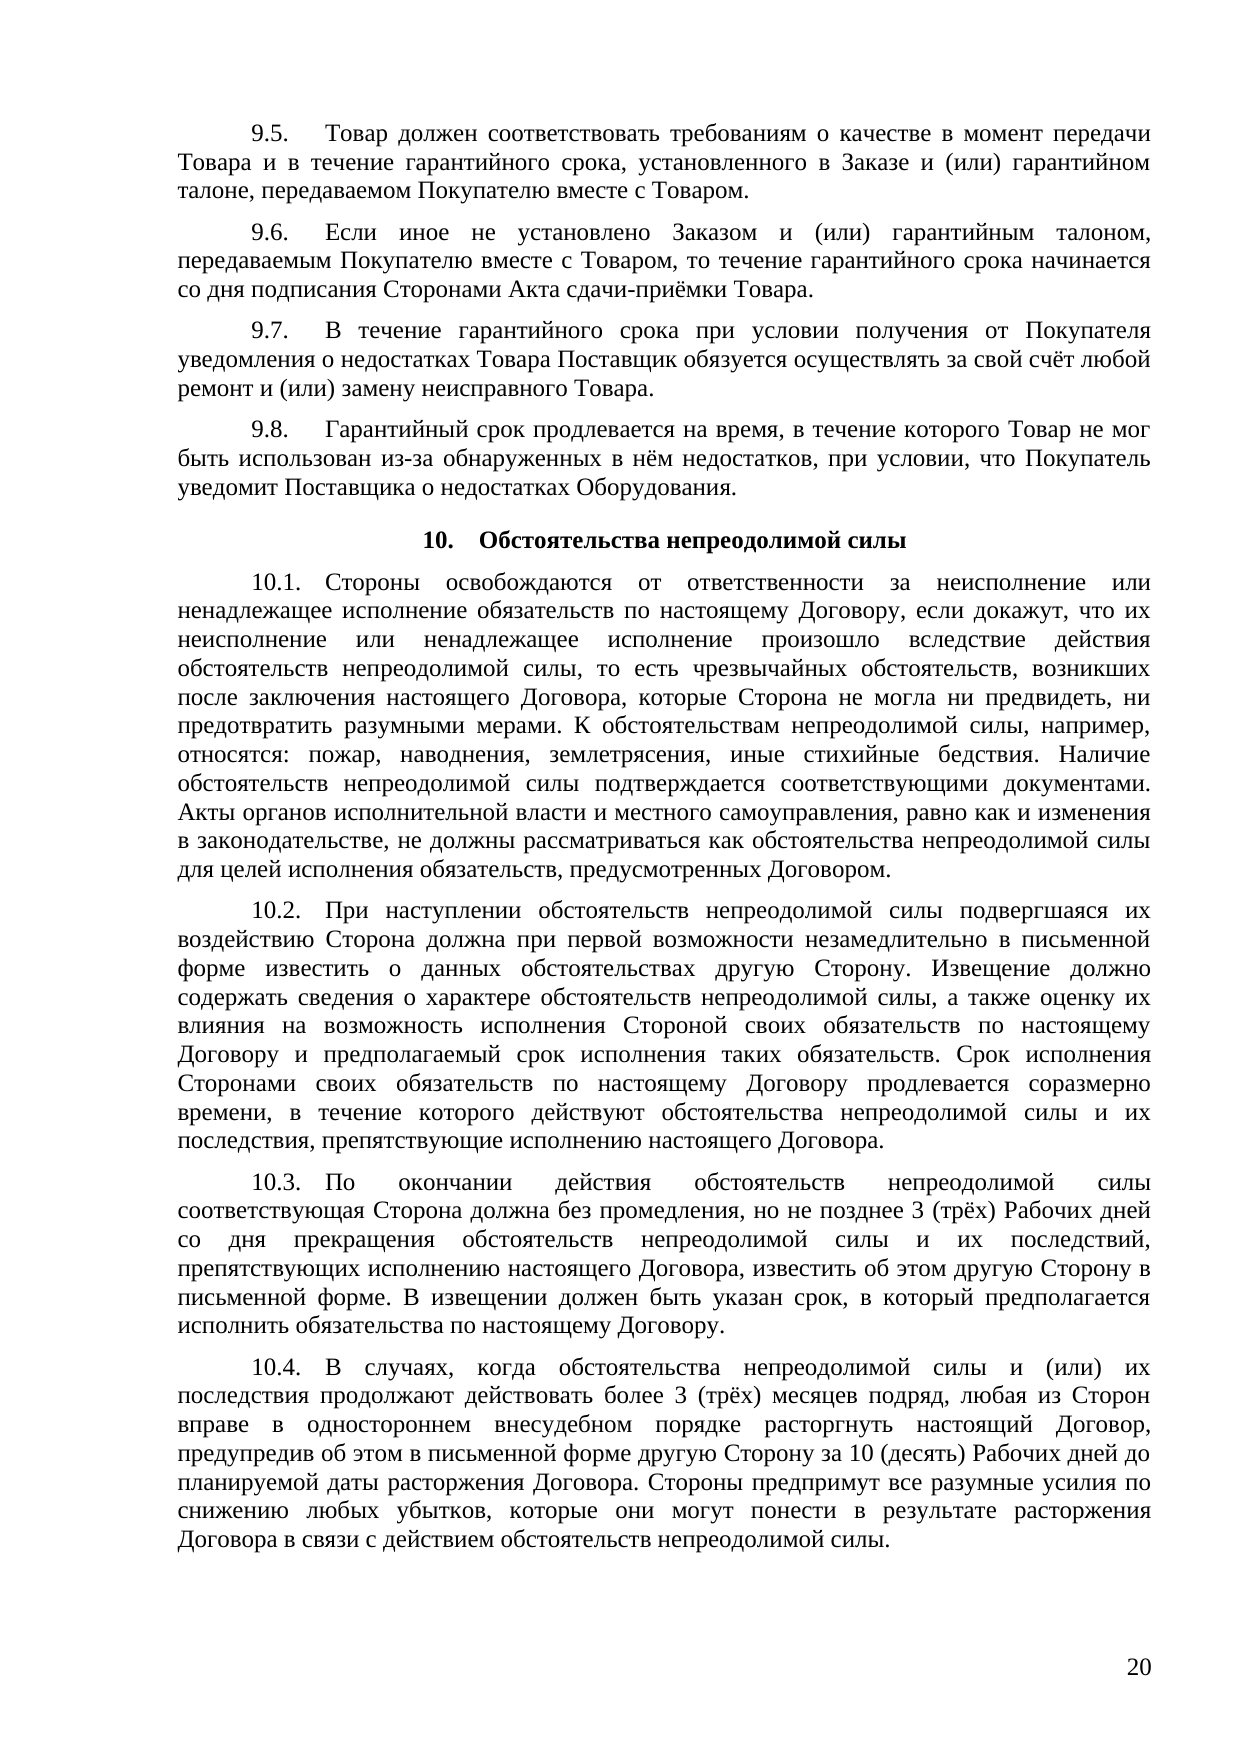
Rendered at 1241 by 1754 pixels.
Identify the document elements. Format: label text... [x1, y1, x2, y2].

text 9.6. Если иное не установлено Заказом и (или) гарантийным талоном, передаваемым Покупателю вместе с Товаром, то течение гарантийного срока начинается со дня подписания Сторонами Акта сдачи-приёмки Товара. [177, 217, 1152, 303]
list В случаях, когда обстоятельства непреодолимой силы и (или) их последствия продолжают действовать более 3 (трёх) месяцев подряд, любая из Сторон вправе в одностороннем внесудебном порядке расторгнуть настоящий Договор, предупредив об этом в письменной форме другую Сторону за 10 (десять) Рабочих дней до планируемой даты расторжения Договора. Стороны предпримут все разумные усилия по снижению любых убытков, которые они могут понести в результате расторжения Договора в связи с действием обстоятельств непреодолимой силы. [177, 1352, 1152, 1553]
text 9.8. Гарантийный срок продлевается на время, в течение которого Товар не мог быть использован из-за обнаруженных в нём недостатков, при условии, что Покупатель уведомит Поставщика о недостатках Оборудования. [177, 414, 1152, 501]
list Стороны освобождаются от ответственности за неисполнение или ненадлежащее исполнение обязательств по настоящему Договору, если докажут, что их неисполнение или ненадлежащее исполнение произошло вследствие действия обстоятельств непреодолимой силы, то есть чрезвычайных обстоятельств, возникших после заключения настоящего Договора, которые Сторона не могла ни предвидеть, ни предотвратить разумными мерами. К обстоятельствам непреодолимой силы, например, относятся: пожар, наводнения, землетрясения, иные стихийные бедствия. Наличие обстоятельств непреодолимой силы подтверждается соответствующими документами. Акты органов исполнительной власти и местного самоуправления, равно как и изменения в законодательстве, не должны рассматриваться как обстоятельства непреодолимой силы для целей исполнения обязательств, предусмотренных Договором. [177, 567, 1152, 883]
text 9.5. Товар должен соответствовать требованиям о качестве в момент передачи Товара и в течение гарантийного срока, установленного в Заказе и (или) гарантийном талоне, передаваемом Покупателю вместе с Товаром. [177, 118, 1152, 204]
text 9.7. В течение гарантийного срока при условии получения от Покупателя уведомления о недостатках Товара Поставщик обязуется осуществлять за свой счёт любой ремонт и (или) замену неисправного Товара. [177, 316, 1152, 402]
list При наступлении обстоятельств непреодолимой силы подвергшаяся их воздействию Сторона должна при первой возможности незамедлительно в письменной форме известить о данных обстоятельствах другую Сторону. Извещение должно содержать сведения о характере обстоятельств непреодолимой силы, а также оценку их влияния на возможность исполнения Стороной своих обязательств по настоящему Договору и предполагаемый срок исполнения таких обязательств. Срок исполнения Сторонами своих обязательств по настоящему Договору продлевается соразмерно времени, в течение которого действуют обстоятельства непреодолимой силы и их последствия, препятствующие исполнению настоящего Договора. [177, 896, 1152, 1154]
list Обстоятельства непреодолимой силы [177, 526, 1152, 554]
list По окончании действия обстоятельств непреодолимой силы соответствующая Сторона должна без промедления, но не позднее 3 (трёх) Рабочих дней со дня прекращения обстоятельств непреодолимой силы и их последствий, препятствующих исполнению настоящего Договора, известить об этом другую Сторону в письменной форме. В извещении должен быть указан срок, в который предполагается исполнить обязательства по настоящему Договору. [177, 1167, 1152, 1339]
